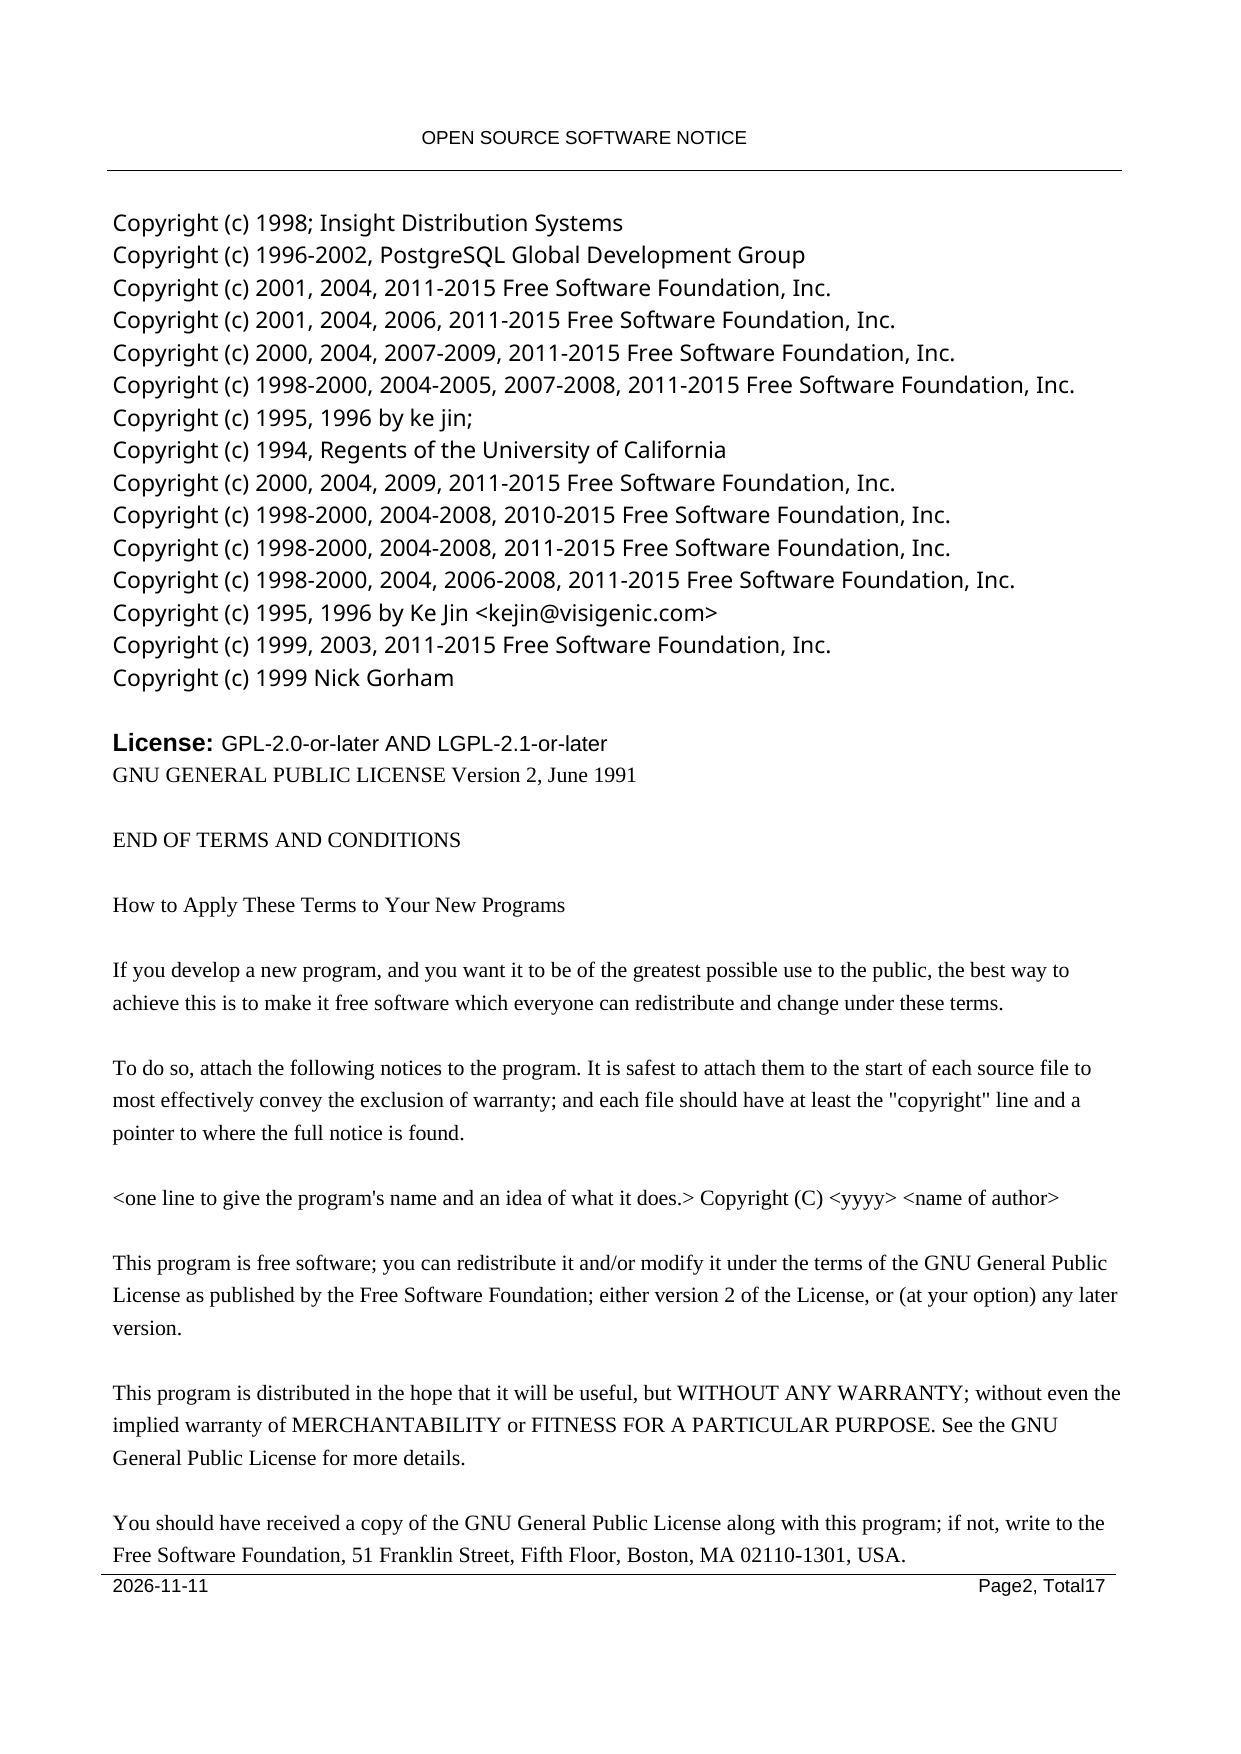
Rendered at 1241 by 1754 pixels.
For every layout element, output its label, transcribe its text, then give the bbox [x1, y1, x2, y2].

text License: GPL-2.0-or-later AND LGPL-2.1-or-later [112, 726, 1128, 759]
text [112, 206, 1128, 726]
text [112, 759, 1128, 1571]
